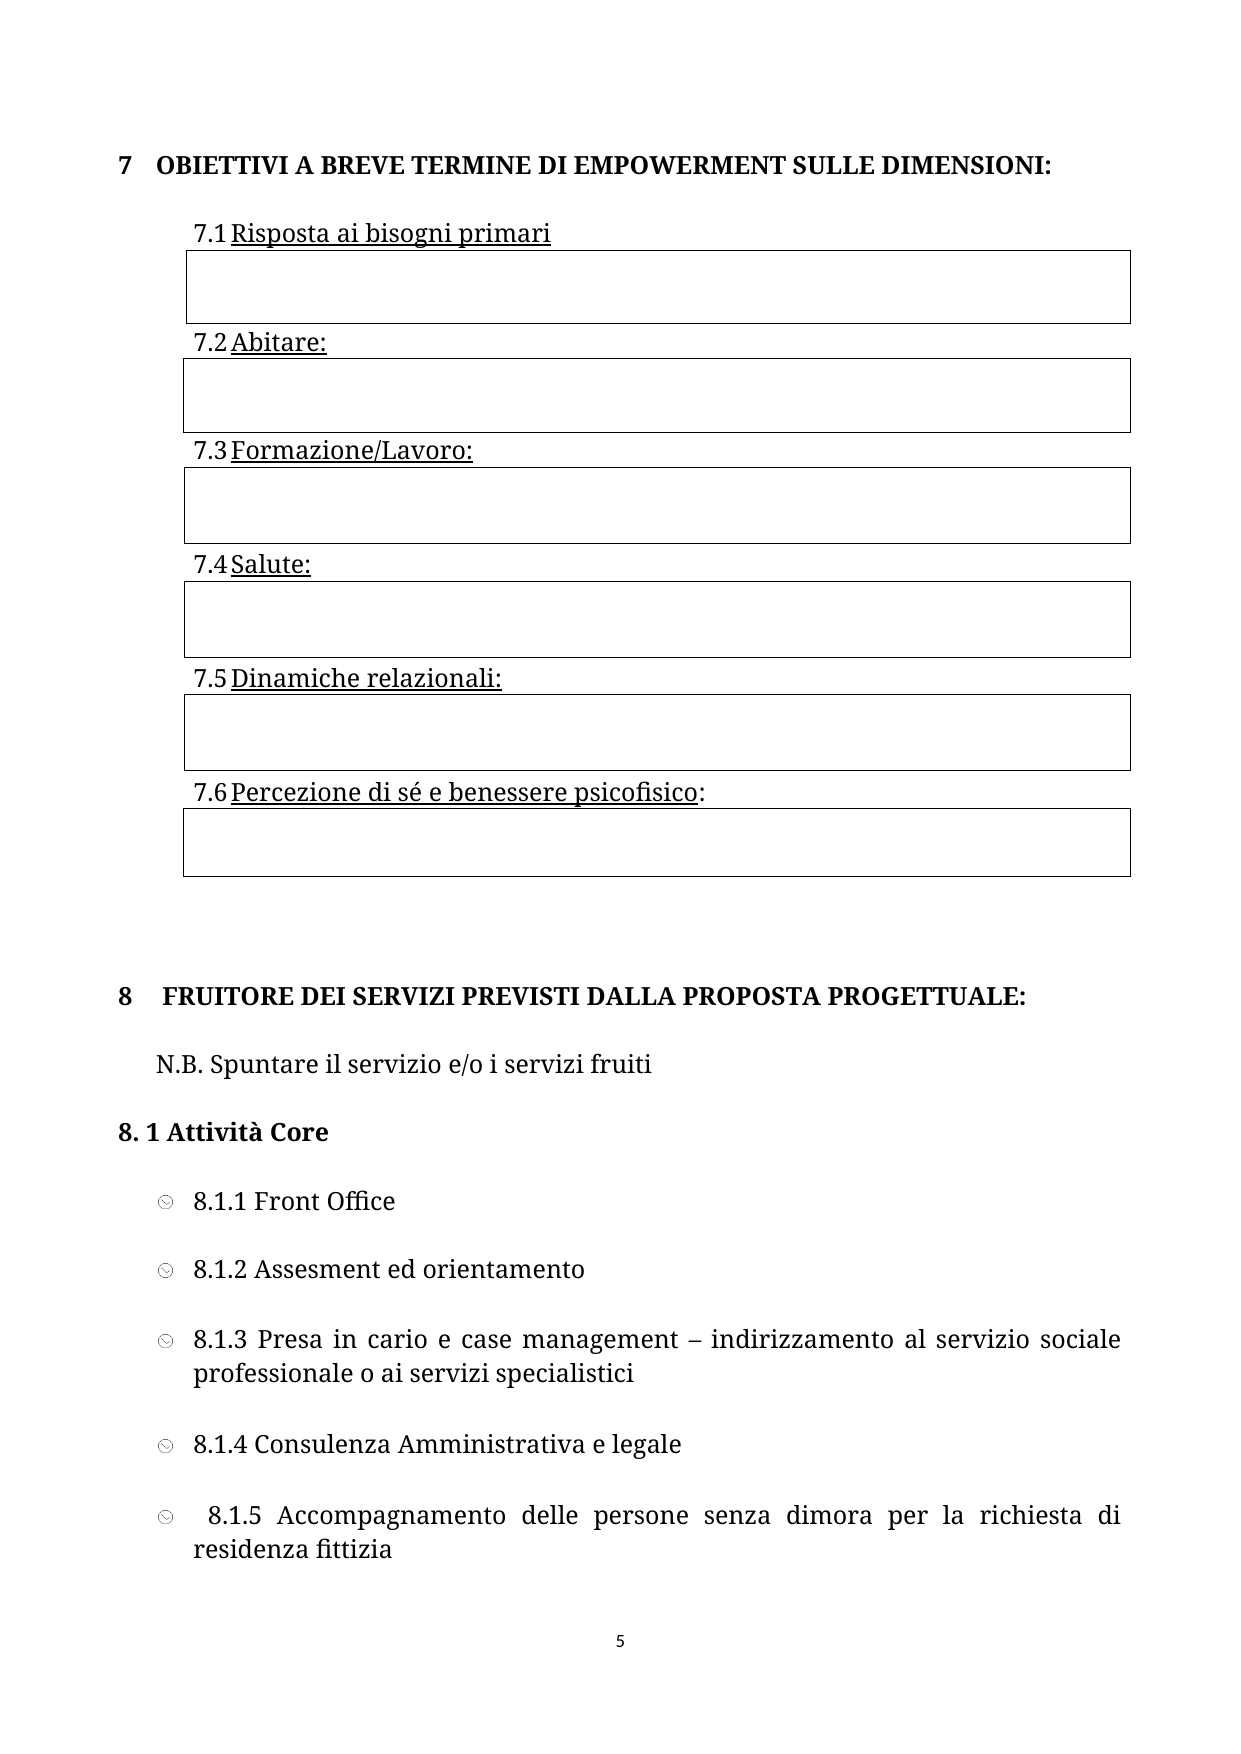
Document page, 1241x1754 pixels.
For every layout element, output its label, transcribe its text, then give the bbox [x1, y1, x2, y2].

list FRUITORE DEI SERVIZI PREVISTI DALLA PROPOSTA PROGETTUALE: [118, 979, 1122, 1013]
text 8. 1 Attività Core [118, 1115, 1122, 1149]
list Dinamiche relazionali: [193, 660, 1122, 694]
list 8.1.1 Front Office [156, 1183, 1122, 1217]
picture [156, 1332, 174, 1349]
list Formazione/Lavoro: [193, 433, 1122, 467]
list 8.1.5 Accompagnamento delle persone senza dimora per la richiesta di residenza fittizia [156, 1498, 1122, 1566]
list Percezione di sé e benessere psicofisico: [193, 774, 1122, 808]
list N.B. Spuntare il servizio e/o i servizi fruiti [156, 1047, 1122, 1081]
list 8.1.3 Presa in cario e case management – indirizzamento al servizio sociale professionale o ai servizi specialistici [156, 1322, 1122, 1390]
list Abitare: [193, 324, 1122, 358]
picture [156, 1193, 174, 1210]
list OBIETTIVI A BREVE TERMINE DI EMPOWERMENT SULLE DIMENSIONI: [118, 148, 1122, 182]
picture [156, 1437, 174, 1454]
list 8.1.4 Consulenza Amministrativa e legale [156, 1427, 1122, 1461]
list Risposta ai bisogni primari [193, 216, 1122, 250]
list Salute: [193, 546, 1122, 581]
picture [156, 1261, 174, 1279]
list 8.1.2 Assesment ed orientamento [156, 1251, 1122, 1285]
picture [156, 1508, 174, 1525]
